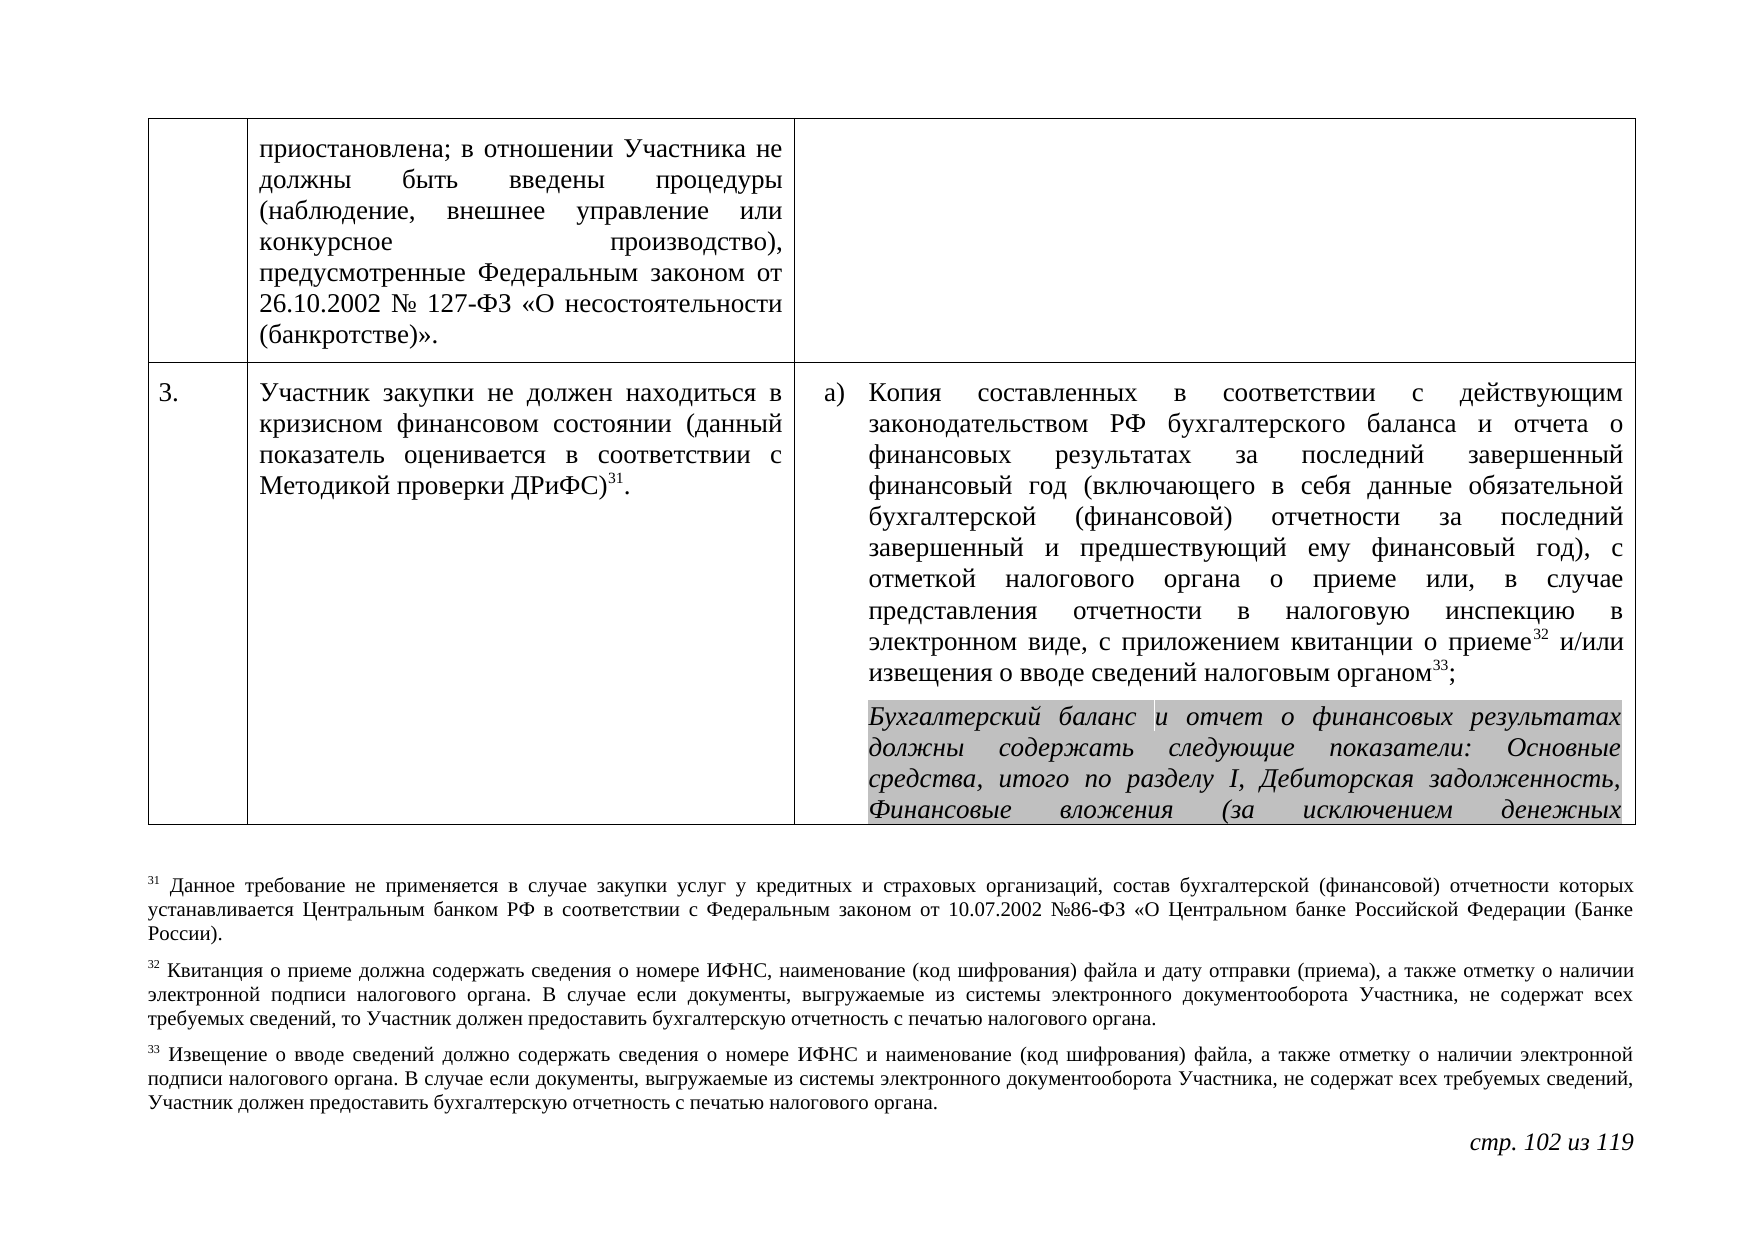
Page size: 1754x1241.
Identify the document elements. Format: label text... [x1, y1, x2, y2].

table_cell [248, 119, 794, 362]
table_cell [149, 363, 247, 824]
table_cell [149, 119, 247, 362]
table_cell Участник закупки не должен находиться в кризисном финансовом состоянии (данный показатель оценивается в соответствии с Методикой проверки ДРиФС). [248, 363, 794, 824]
table_cell Копия составленных в соответствии с действующим законодательством РФ бухгалтерского баланса и отчета о финансовых результатах за последний завершенный финансовый год (включающего в себя данные обязательной бухгалтерской (финансовой) отчетности за последний завершенный и предшествующий ему финансовый год), с отметкой налогового органа о приеме или, в случае представления отчетности в налоговую инспекцию в электронном виде, с приложением квитанции о приеме и/или извещения о вводе сведений налоговым органом; Бухгалтерский баланс и отчет о финансовых результатах должны содержать следующие показатели: Основные средства, итого по разделу I, Дебиторская задолженность, Финансовые вложения (за исключением денежных эквивалентов), Денежные средства и денежные эквиваленты, Валюта баланса (актив), Капитал и резервы, Нераспределенная прибыль (непокрытый убыток), в т.ч. промежуточные дивиденды, Итого по разделу III, Долгосрочные заемные средства, Итого по разделу IV, Краткосрочные заемные средства, Кредиторская задолженность, Итого по разделу V, Валюта баланса (пассив), Выручка, Проценты к уплате, Прибыль (убыток) до налогообложения. В случае если Участник предоставляет в налоговые органы упрощенную бухгалтерскую (финансовую) отчетность, ему необходимо предоставить в составе заявки копию данной отчетности с отметкой налогового органа о приеме или, в случае представления отчетности в налоговую инспекцию в электронном виде, с приложением квитанции о приеме и/или извещения о вводе сведений налоговым органом, а также дополнительно сведения о размере всех требуемых показателей по установленной в настоящей Документации о закупке форме (подраздел 7.7) по данным отчетных периодов, содержащихся в предоставленной упрощенной бухгалтерской (финансовой) отчетности. Иные участники закупки (индивидуальные предприниматели и иностранные лица), имеющие право не вести бухгалтерский учет в соответствии с п.2 ст.6 Федерального закона от 06.12.2011 №402-ФЗ «О бухгалтерском учете», предоставляют данные за последний завершенный и предшествующий ему финансовый год по установленной в Документации о закупке форме — Данные бухгалтерской (финансовой) отчетности (форма 7) (подраздел 7.7), заверенные подписями индивидуального предпринимателя / руководителя и главного бухгалтера, а также печатью Участника (при наличии таковой). Вновь зарегистрированные участники, на момент подачи заявки не предоставлявшие в соответствии с действующим законодательством РФ в налоговые органы бухгалтерскую (финансовую) отчетность за завершенный финансовый год, предоставляют заверенную подписями руководителя и главного бухгалтера, а также печатью Участника (при наличии таковой) копию составленной в соответствии с требованиями действующего законодательства РФ промежуточной бухгалтерской (финансовой) отчетности (за последний завершенный квартал), содержащую все вышеперечисленные показатели, либо данные по установленной в Документации о закупке форме — Данные бухгалтерской (финансовой) отчетности (форма 7) (подраздел 7.7). [795, 363, 1635, 824]
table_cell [795, 119, 1635, 362]
